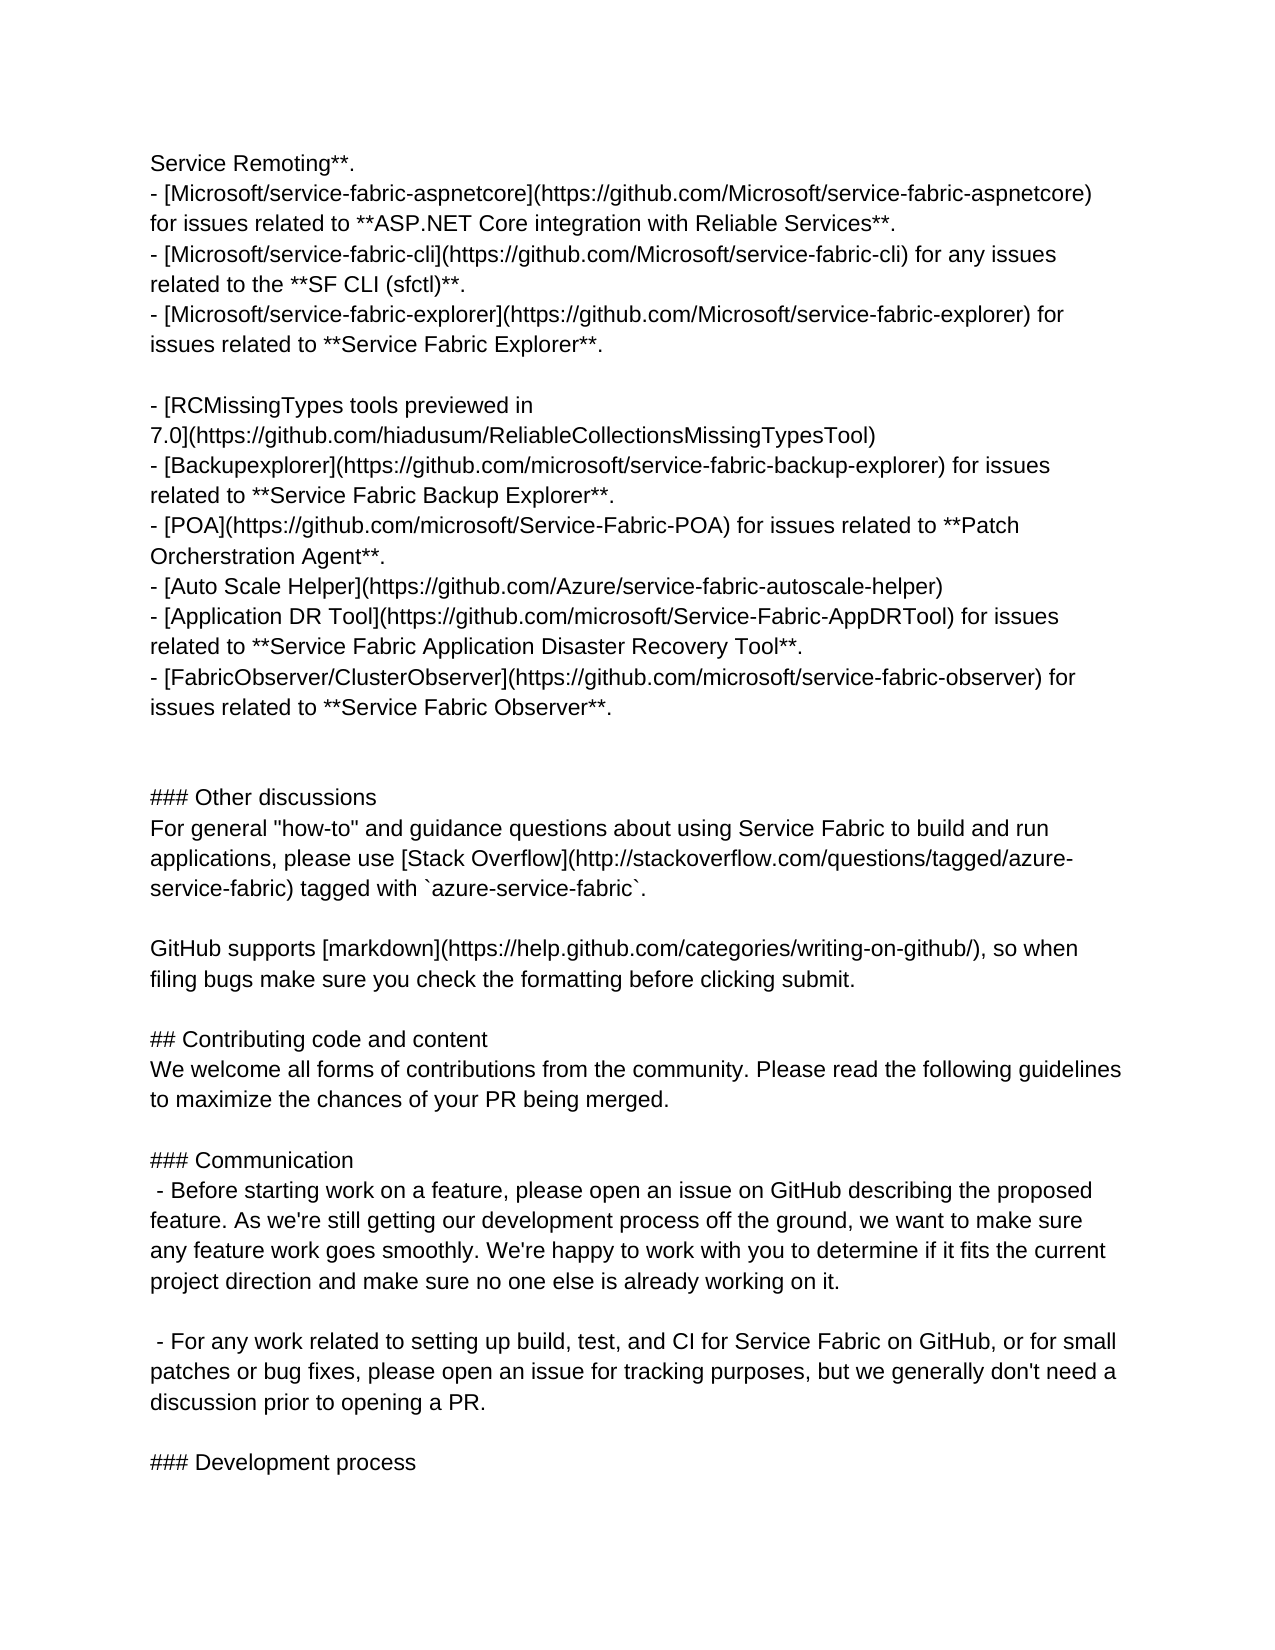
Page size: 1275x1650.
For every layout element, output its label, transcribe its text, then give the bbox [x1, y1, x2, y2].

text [150, 150, 1125, 176]
text We welcome all forms of contributions from the community. Please read the following guidelines to maximize the chances of your PR being merged. [150, 1056, 1125, 1113]
text - [FabricObserver/ClusterObserver](https://github.com/microsoft/service-fabric-observer) for issues related to **Service Fabric Observer**. [150, 663, 1125, 720]
text For general "how-to" and guidance questions about using Service Fabric to build and run applications, please use [Stack Overflow](http://stackoverflow.com/questions/tagged/azure-service-fabric) tagged with `azure-service-fabric`. [150, 814, 1125, 901]
text - [Microsoft/service-fabric-aspnetcore](https://github.com/Microsoft/service-fabric-aspnetcore) for issues related to **ASP.NET Core integration with Reliable Services**. [150, 180, 1125, 237]
text - [RCMissingTypes tools previewed in 7.0](https://github.com/hiadusum/ReliableCollectionsMissingTypesTool) [150, 392, 1125, 448]
text - [Microsoft/service-fabric-explorer](https://github.com/Microsoft/service-fabric-explorer) for issues related to **Service Fabric Explorer**. [150, 301, 1125, 358]
text ### Other discussions [150, 784, 1125, 811]
text - [Auto Scale Helper](https://github.com/Azure/service-fabric-autoscale-helper) [150, 573, 1125, 599]
text - [Application DR Tool](https://github.com/microsoft/Service-Fabric-AppDRTool) for issues related to **Service Fabric Application Disaster Recovery Tool**. [150, 603, 1125, 660]
text ## Contributing code and content [150, 1026, 1125, 1052]
text GitHub supports [markdown](https://help.github.com/categories/writing-on-github/), so when filing bugs make sure you check the formatting before clicking submit. [150, 935, 1125, 992]
text - [Microsoft/service-fabric-cli](https://github.com/Microsoft/service-fabric-cli) for any issues related to the **SF CLI (sfctl)**. [150, 241, 1125, 297]
text - [Backupexplorer](https://github.com/microsoft/service-fabric-backup-explorer) for issues related to **Service Fabric Backup Explorer**. [150, 452, 1125, 509]
text - Before starting work on a feature, please open an issue on GitHub describing the proposed feature. As we're still getting our development process off the ground, we want to make sure any feature work goes smoothly. We're happy to work with you to determine if it fits the current project direction and make sure no one else is already working on it. [150, 1177, 1125, 1294]
text ### Communication [150, 1147, 1125, 1173]
text - For any work related to setting up build, test, and CI for Service Fabric on GitHub, or for small patches or bug fixes, please open an issue for tracking purposes, but we generally don't need a discussion prior to opening a PR. [150, 1328, 1125, 1415]
text - [POA](https://github.com/microsoft/Service-Fabric-POA) for issues related to **Patch Orcherstration Agent**. [150, 512, 1125, 569]
text ### Development process [150, 1449, 1125, 1475]
